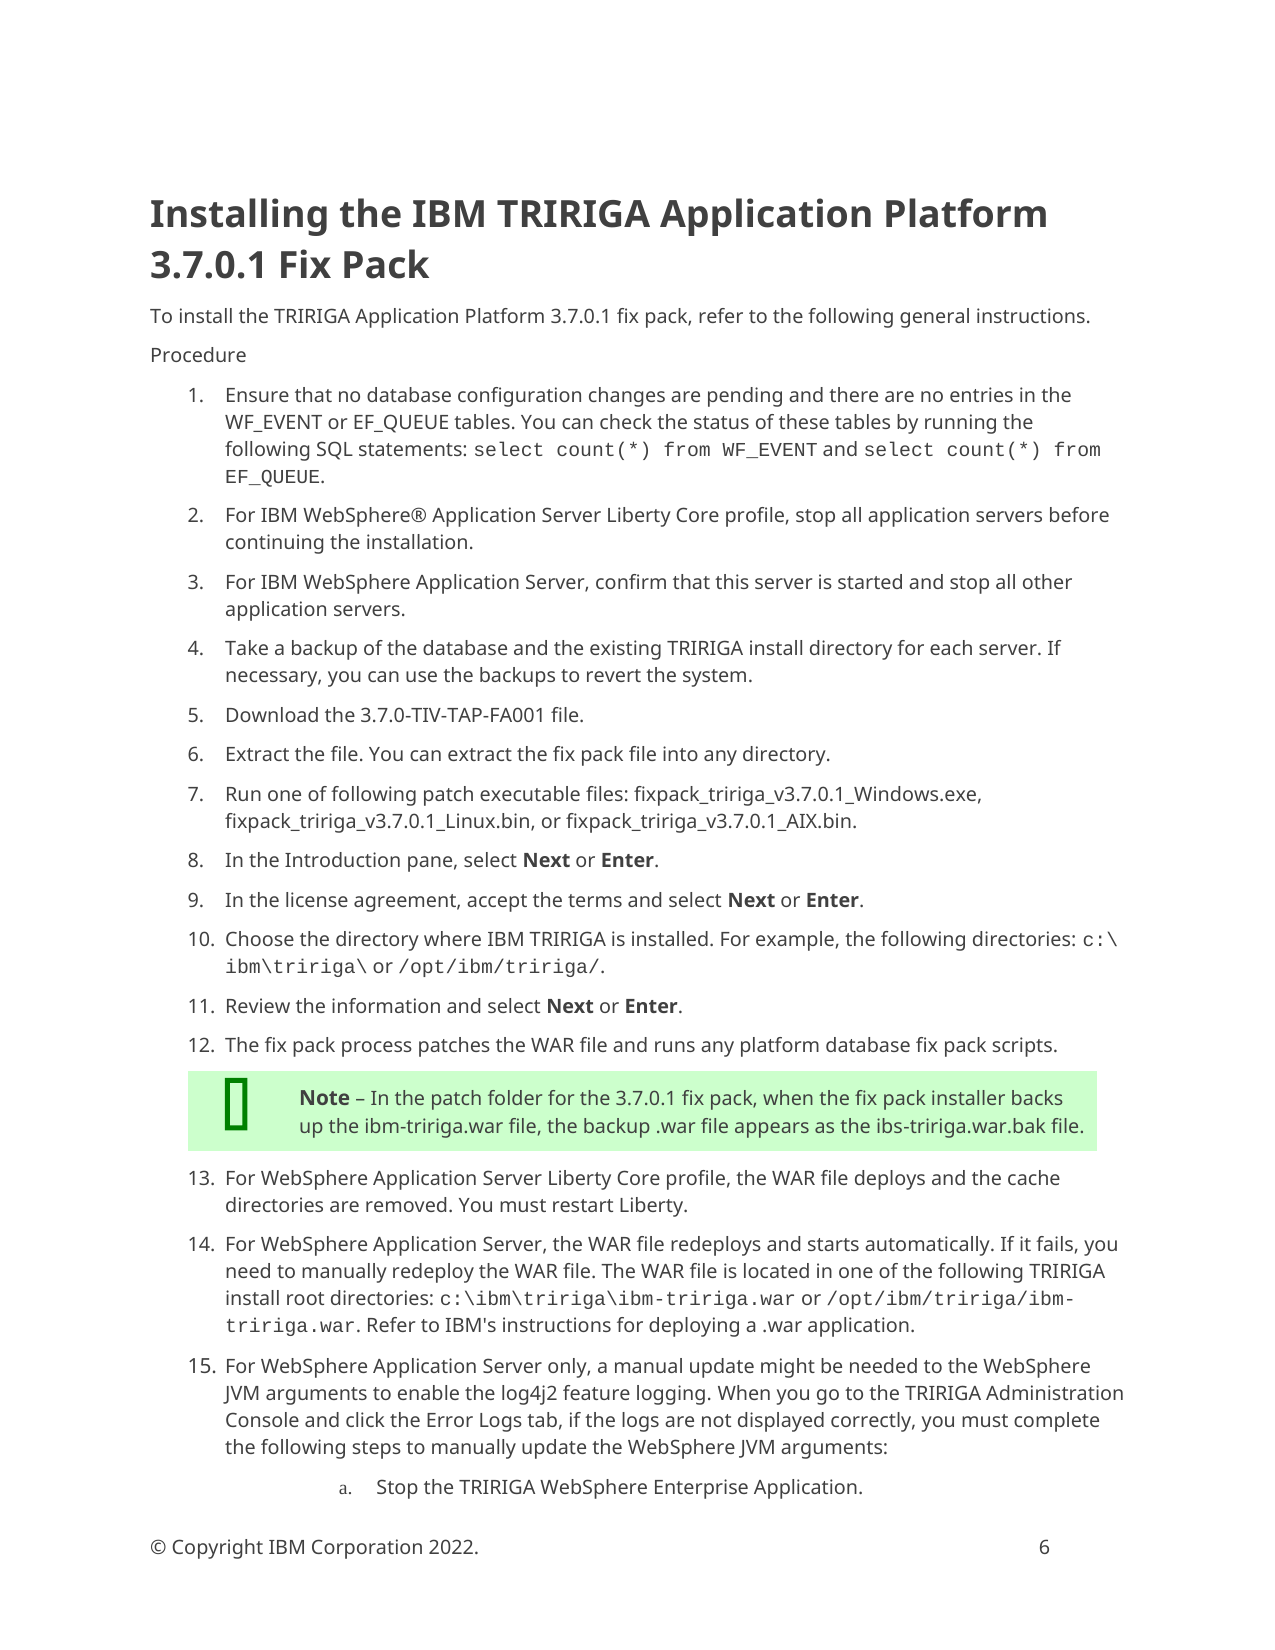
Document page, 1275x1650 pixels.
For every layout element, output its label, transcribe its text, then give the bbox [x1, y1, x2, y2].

list For WebSphere Application Server only, a manual update might be needed to the WebSphere JVM arguments to enable the log4j2 feature logging. When you go to the TRIRIGA Administration Console and click the Error Logs tab, if the logs are not displayed correctly, you must complete the following steps to manually update the WebSphere JVM arguments: [187, 1351, 1125, 1460]
subtitle Installing the IBM TRIRIGA Application Platform 3.7.0.1 Fix Pack [150, 187, 1125, 289]
list For IBM WebSphere® Application Server Liberty Core profile, stop all application servers before continuing the installation. [187, 502, 1125, 556]
list Run one of following patch executable files: fixpack_tririga_v3.7.0.1_Windows.exe, fixpack_tririga_v3.7.0.1_Linux.bin, or fixpack_tririga_v3.7.0.1_AIX.bin. [187, 780, 1125, 834]
list Review the information and select Next or Enter. [187, 992, 1125, 1019]
list In the license agreement, accept the terms and select Next or Enter. [187, 886, 1125, 913]
list Ensure that no database configuration changes are pending and there are no entries in the WF_EVENT or EF_QUEUE tables. You can check the status of these tables by running the following SQL statements: select count(*) from WF_EVENT and select count(*) from EF_QUEUE. [187, 381, 1125, 489]
list Choose the directory where IBM TRIRIGA is installed. For example, the following directories: c:\ibm\tririga\ or /opt/ibm/tririga/. [187, 925, 1125, 979]
list For WebSphere Application Server, the WAR file redeploys and starts automatically. If it fails, you need to manually redeploy the WAR file. The WAR file is located in one of the following TRIRIGA install root directories: c:\ibm\tririga\ibm-tririga.war or /opt/ibm/tririga/ibm-tririga.war. Refer to IBM's instructions for deploying a .war application. [187, 1230, 1125, 1338]
list Extract the file. You can extract the fix pack file into any directory. [187, 741, 1125, 767]
text Procedure [150, 342, 1125, 368]
list For IBM WebSphere Application Server, confirm that this server is started and stop all other application servers. [187, 568, 1125, 622]
list Stop the TRIRIGA WebSphere Enterprise Application. [339, 1473, 1125, 1500]
list In the Introduction pane, select Next or Enter. [187, 846, 1125, 873]
list Download the 3.7.0-TIV-TAP-FA001 file. [187, 701, 1125, 728]
list The fix pack process patches the WAR file and runs any platform database fix pack scripts. [187, 1032, 1125, 1058]
table_header [188, 1071, 287, 1151]
list Take a backup of the database and the existing TRIRIGA install directory for each server. If necessary, you can use the backups to revert the system. [187, 634, 1125, 688]
table_header Note – In the patch folder for the 3.7.0.1 fix pack, when the fix pack installer backs up the ibm-tririga.war file, the backup .war file appears as the ibs-tririga.war.bak file. [287, 1071, 1097, 1151]
list For WebSphere Application Server Liberty Core profile, the WAR file deploys and the cache directories are removed. You must restart Liberty. [187, 1164, 1125, 1218]
text To install the TRIRIGA Application Platform 3.7.0.1 fix pack, refer to the following general instructions. [150, 302, 1125, 329]
